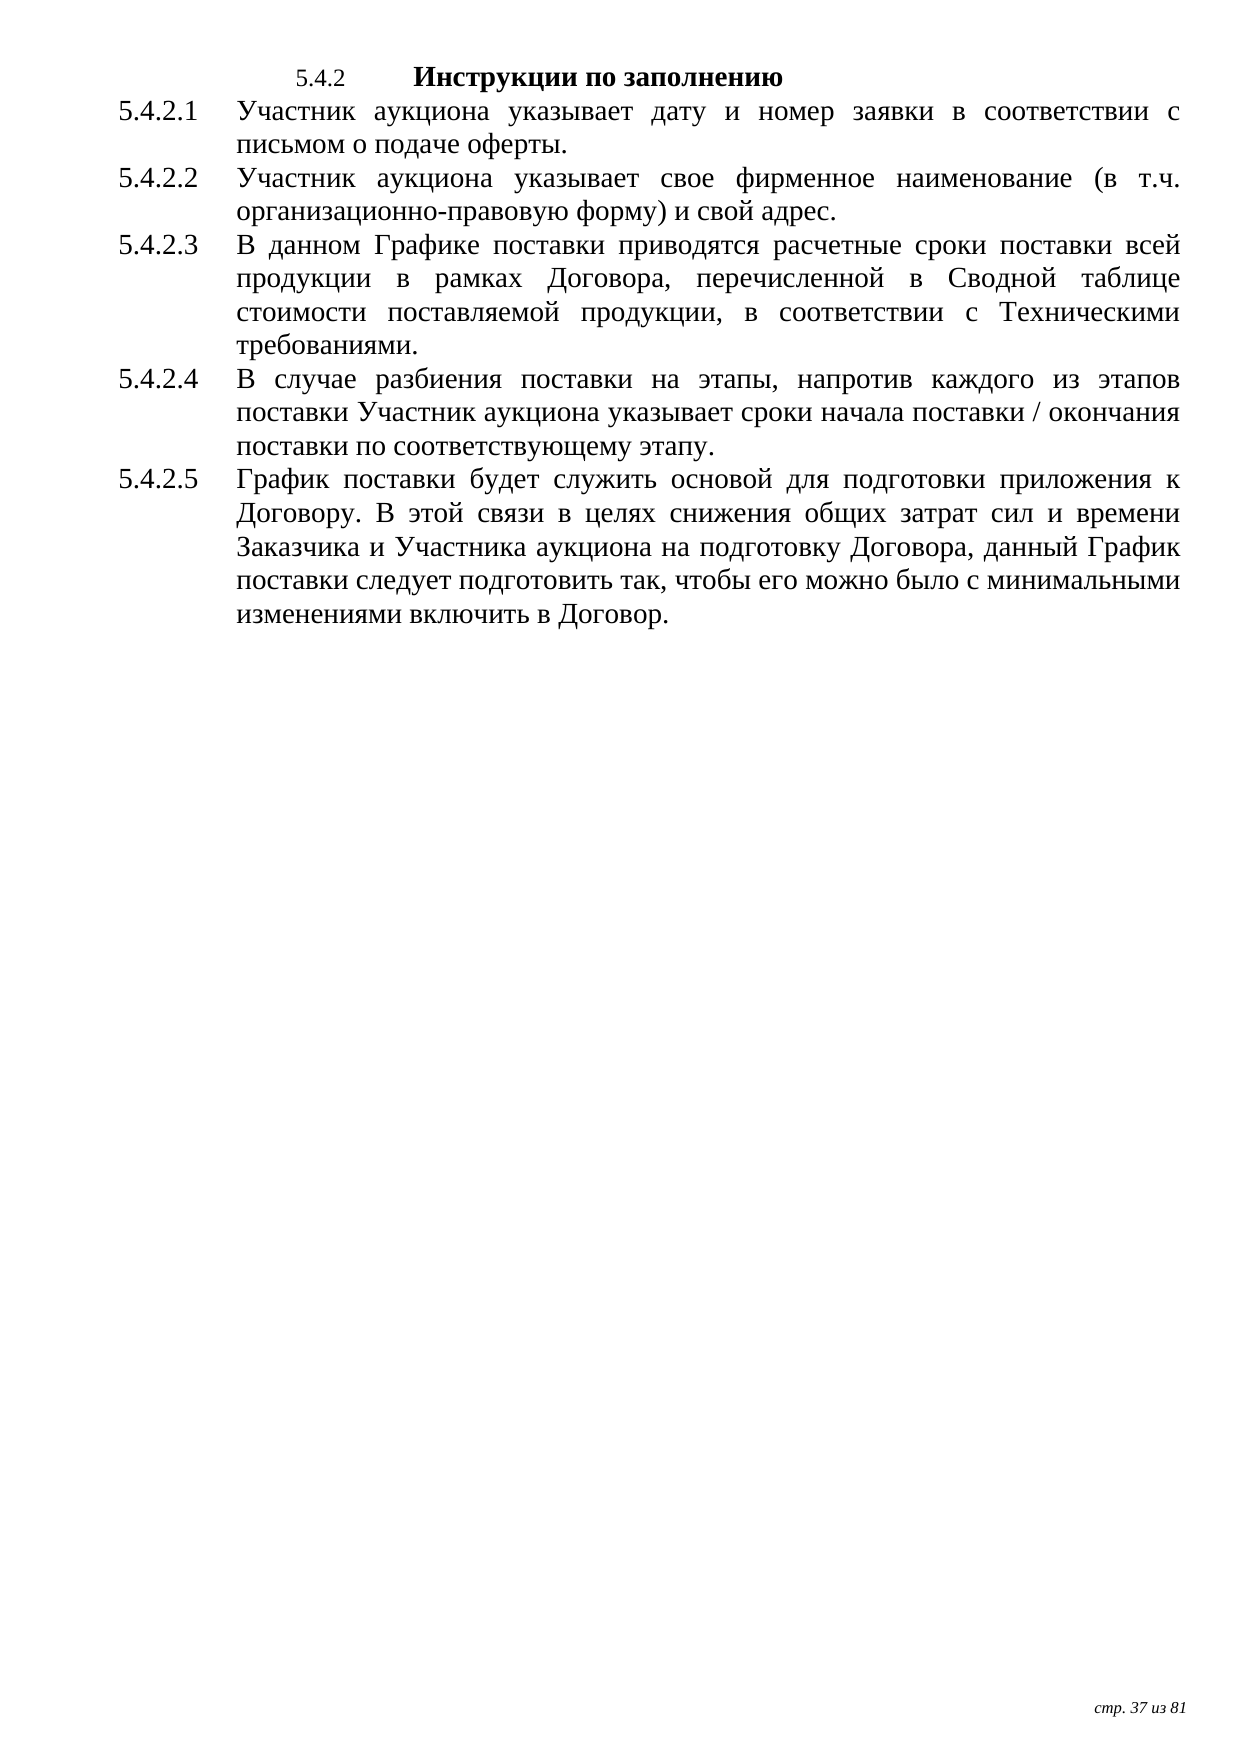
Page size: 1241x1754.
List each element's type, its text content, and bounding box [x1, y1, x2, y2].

text Инструкции по заполнению [236, 59, 1181, 93]
text График поставки будет служить основой для подготовки приложения к Договору. В этой связи в целях снижения общих затрат сил и времени Заказчика и Участника аукциона на подготовку Договора, данный График поставки следует подготовить так, чтобы его можно было с минимальными изменениями включить в Договор. [118, 462, 1181, 629]
text Участник аукциона указывает дату и номер заявки в соответствии с письмом о подаче оферты. [118, 93, 1181, 160]
text В данном Графике поставки приводятся расчетные сроки поставки всей продукции в рамках Договора, перечисленной в Сводной таблице стоимости поставляемой продукции, в соответствии с Техническими требованиями. [118, 227, 1181, 361]
text В случае разбиения поставки на этапы, напротив каждого из этапов поставки Участник аукциона указывает сроки начала поставки / окончания поставки по соответствующему этапу. [118, 361, 1181, 462]
text Участник аукциона указывает свое фирменное наименование (в т.ч. организационно-правовую форму) и свой адрес. [118, 160, 1181, 227]
